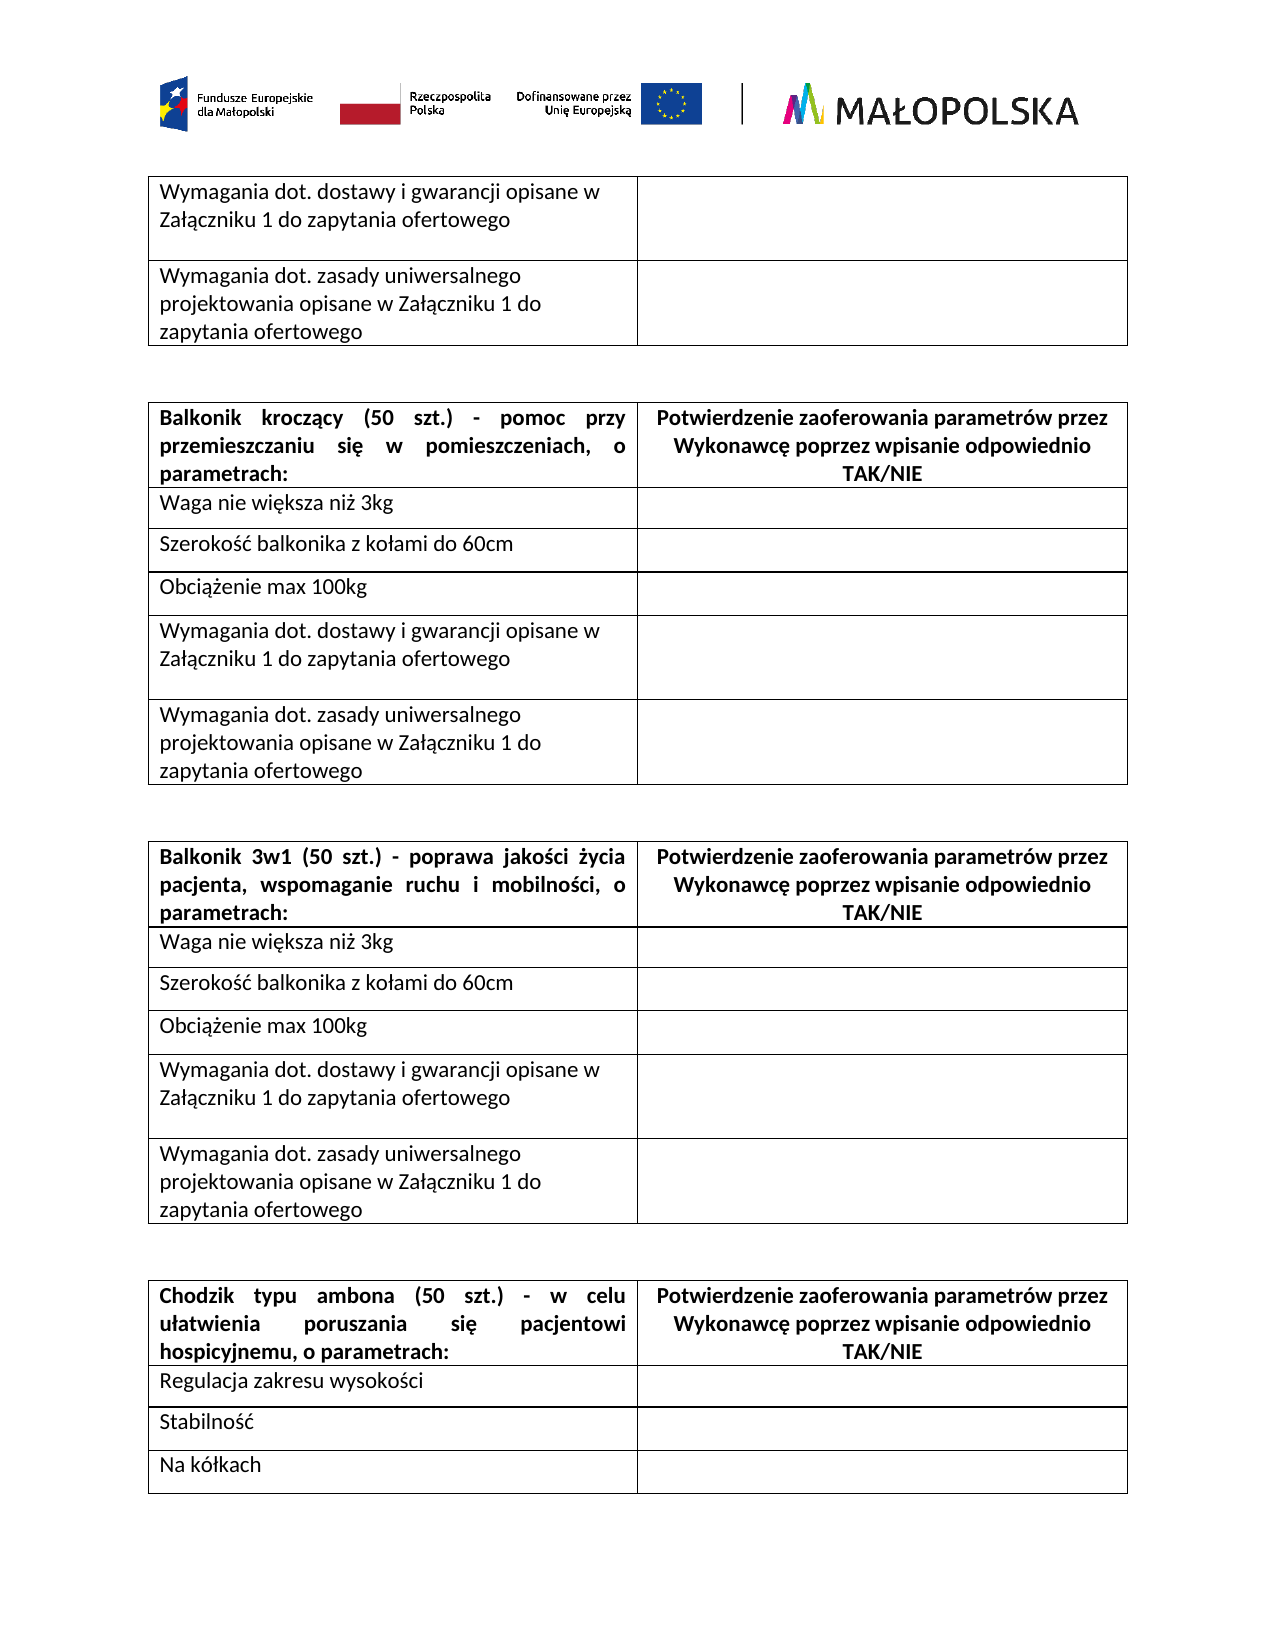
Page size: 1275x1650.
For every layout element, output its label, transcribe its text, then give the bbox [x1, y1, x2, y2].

table_header Chodzik typu ambona (50 szt.) - w celu ułatwienia poruszania się pacjentowi hospicyjnemu, o parametrach: [149, 1281, 637, 1365]
table_cell [638, 616, 1127, 699]
table_cell [638, 488, 1127, 528]
table_cell [638, 261, 1127, 345]
table_header Balkonik 3w1 (50 szt.) - poprawa jakości życia pacjenta, wspomaganie ruchu i mobilności, o parametrach: [149, 842, 637, 926]
table_header Potwierdzenie zaoferowania parametrów przez Wykonawcę poprzez wpisanie odpowiednio TAK/NIE [638, 1281, 1127, 1365]
table_cell Obciążenie max 100kg [149, 573, 637, 615]
table_cell Wymagania dot. zasady uniwersalnego projektowania opisane w Załączniku 1 do zapytania ofertowego [149, 261, 637, 345]
table_cell Wymagania dot. dostawy i gwarancji opisane w Załączniku 1 do zapytania ofertowego [149, 1055, 637, 1138]
table_cell [638, 700, 1127, 784]
table_cell [638, 529, 1127, 571]
table_cell Regulacja zakresu wysokości [149, 1366, 637, 1406]
table_cell [638, 928, 1127, 967]
table_cell [638, 1408, 1127, 1449]
picture [147, 63, 1093, 145]
table_cell [638, 177, 1127, 260]
table_cell Szerokość balkonika z kołami do 60cm [149, 529, 637, 571]
table_header Potwierdzenie zaoferowania parametrów przez Wykonawcę poprzez wpisanie odpowiednio TAK/NIE [638, 842, 1127, 926]
table_cell Wymagania dot. zasady uniwersalnego projektowania opisane w Załączniku 1 do zapytania ofertowego [149, 1139, 637, 1223]
table_cell Na kółkach [149, 1451, 637, 1493]
table_cell [638, 968, 1127, 1010]
table_cell Waga nie większa niż 3kg [149, 488, 637, 528]
table_header Balkonik kroczący (50 szt.) - pomoc przy przemieszczaniu się w pomieszczeniach, o parametrach: [149, 403, 637, 487]
table_cell [638, 1139, 1127, 1223]
table_cell [638, 573, 1127, 615]
table_cell Stabilność [149, 1408, 637, 1449]
table_cell Wymagania dot. dostawy i gwarancji opisane w Załączniku 1 do zapytania ofertowego [149, 177, 637, 260]
table_cell Waga nie większa niż 3kg [149, 928, 637, 967]
table_cell [638, 1011, 1127, 1054]
table_cell [638, 1055, 1127, 1138]
table_header Potwierdzenie zaoferowania parametrów przez Wykonawcę poprzez wpisanie odpowiednio TAK/NIE [638, 403, 1127, 487]
table_cell [638, 1366, 1127, 1406]
table_cell Wymagania dot. dostawy i gwarancji opisane w Załączniku 1 do zapytania ofertowego [149, 616, 637, 699]
table_cell Wymagania dot. zasady uniwersalnego projektowania opisane w Załączniku 1 do zapytania ofertowego [149, 700, 637, 784]
table_cell [638, 1451, 1127, 1493]
table_cell Szerokość balkonika z kołami do 60cm [149, 968, 637, 1010]
table_cell Obciążenie max 100kg [149, 1011, 637, 1054]
